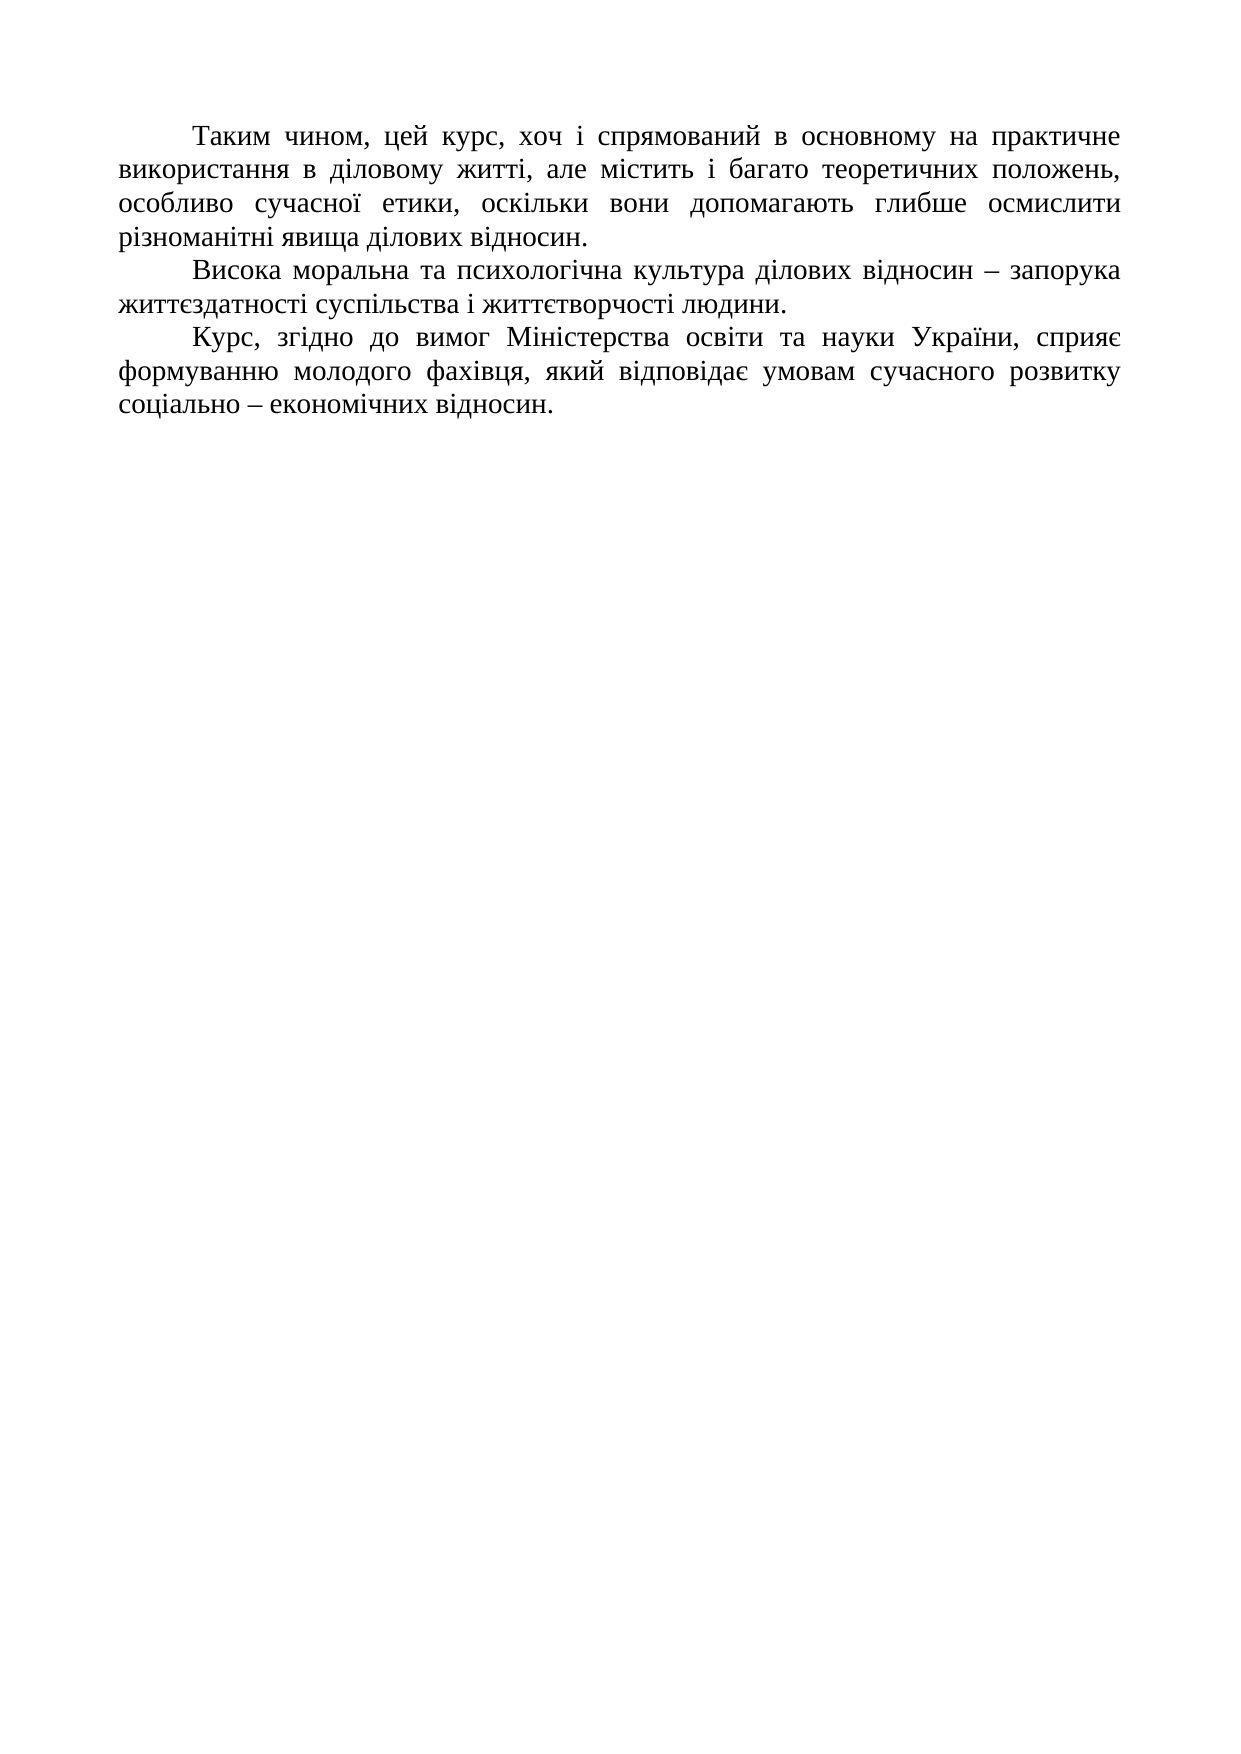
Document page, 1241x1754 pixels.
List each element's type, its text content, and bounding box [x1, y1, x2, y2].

text Курс, згідно до вимог Міністерства освіти та науки України, сприяє формуванню молодого фахівця, який відповідає умовам сучасного розвитку соціально – економічних відносин. [118, 319, 1122, 420]
text Таким чином, цей курс, хоч і спрямований в основному на практичне використання в діловому житті, але містить і багато теоретичних положень, особливо сучасної етики, оскільки вони допомагають глибше осмислити різноманітні явища ділових відносин. [118, 118, 1122, 252]
text Висока моральна та психологічна культура ділових відносин – запорука життєздатності суспільства і життєтворчості людини. [118, 252, 1122, 319]
